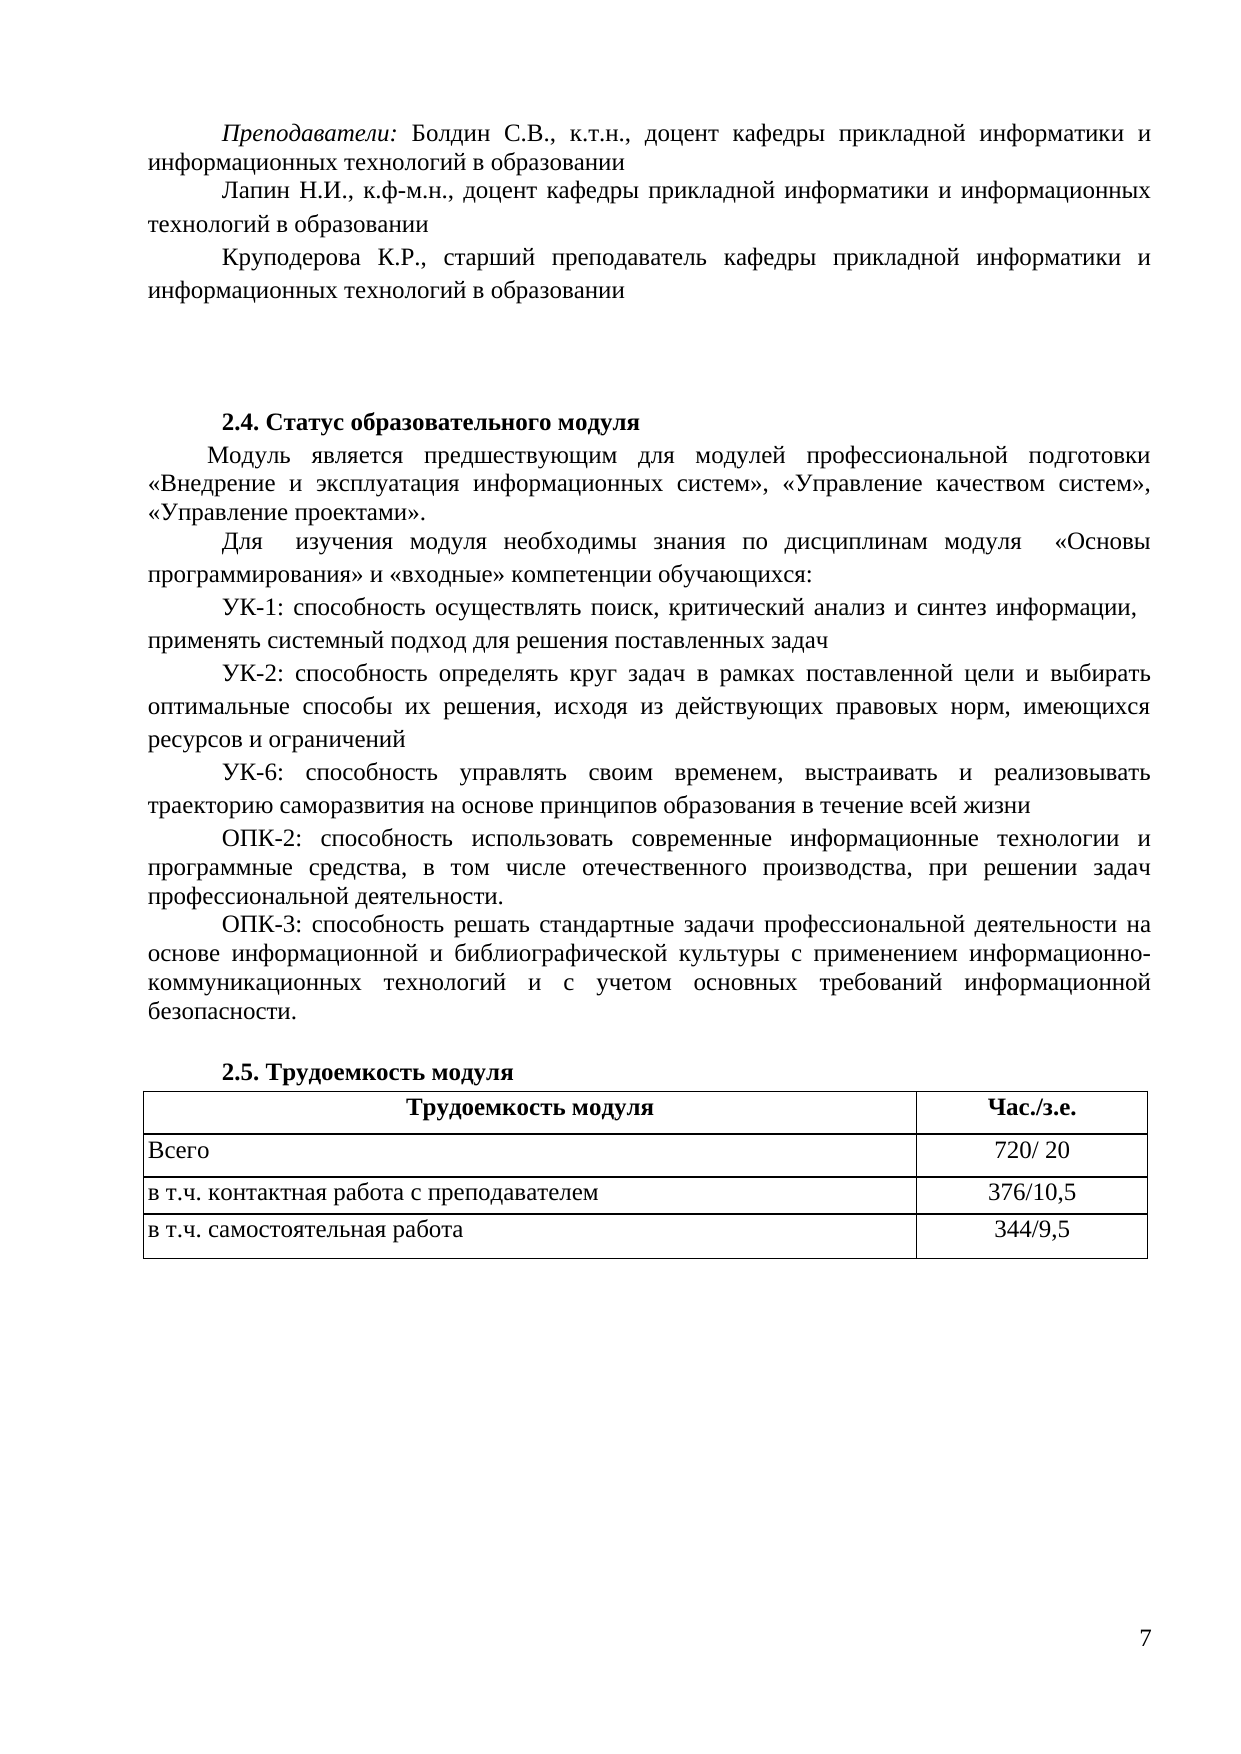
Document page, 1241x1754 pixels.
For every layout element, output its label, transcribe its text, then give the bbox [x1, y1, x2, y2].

text УК-6: способность управлять своим временем, выстраивать и реализовывать траекторию саморазвития на основе принципов образования в течение всей жизни [148, 757, 1152, 819]
table_cell в т.ч. самостоятельная работа [144, 1215, 916, 1257]
text 2.4. Статус образовательного модуля [148, 407, 1152, 436]
table_cell 720/ 20 [917, 1135, 1147, 1176]
text Круподерова К.Р., старший преподаватель кафедры прикладной информатики и информационных технологий в образовании [148, 242, 1152, 303]
table_cell Всего [144, 1135, 916, 1176]
text Модуль является предшествующим для модулей профессиональной подготовки «Внедрение и эксплуатация информационных систем», «Управление качеством систем», «Управление проектами». [148, 440, 1152, 526]
text Лапин Н.И., к.ф-м.н., доцент кафедры прикладной информатики и информационных технологий в образовании [148, 176, 1152, 237]
text Преподаватели: Болдин С.В., к.т.н., доцент кафедры прикладной информатики и информационных технологий в образовании [148, 118, 1152, 176]
table_cell 344/9,5 [917, 1215, 1147, 1257]
text Для изучения модуля необходимы знания по дисциплинам модуля «Основы программирования» и «входные» компетенции обучающихся: [148, 526, 1152, 588]
text УК-2: способность определять круг задач в рамках поставленной цели и выбирать оптимальные способы их решения, исходя из действующих правовых норм, имеющихся ресурсов и ограничений [148, 658, 1152, 753]
table_header Трудоемкость модуля [144, 1092, 916, 1133]
table_cell в т.ч. контактная работа с преподавателем [144, 1178, 916, 1213]
table_header Час./з.е. [917, 1092, 1147, 1133]
text ОПК-3: способность решать стандартные задачи профессиональной деятельности на основе информационной и библиографической культуры с применением информационно-коммуникационных технологий и с учетом основных требований информационной безопасности. [148, 909, 1152, 1024]
text 2.5. Трудоемкость модуля [148, 1057, 1138, 1086]
table_cell 376/10,5 [917, 1178, 1147, 1213]
text УК-1: способность осуществлять поиск, критический анализ и синтез информации, применять системный подход для решения поставленных задач [148, 592, 1138, 654]
text ОПК-2: способность использовать современные информационные технологии и программные средства, в том числе отечественного производства, при решении задач профессиональной деятельности. [148, 823, 1152, 909]
